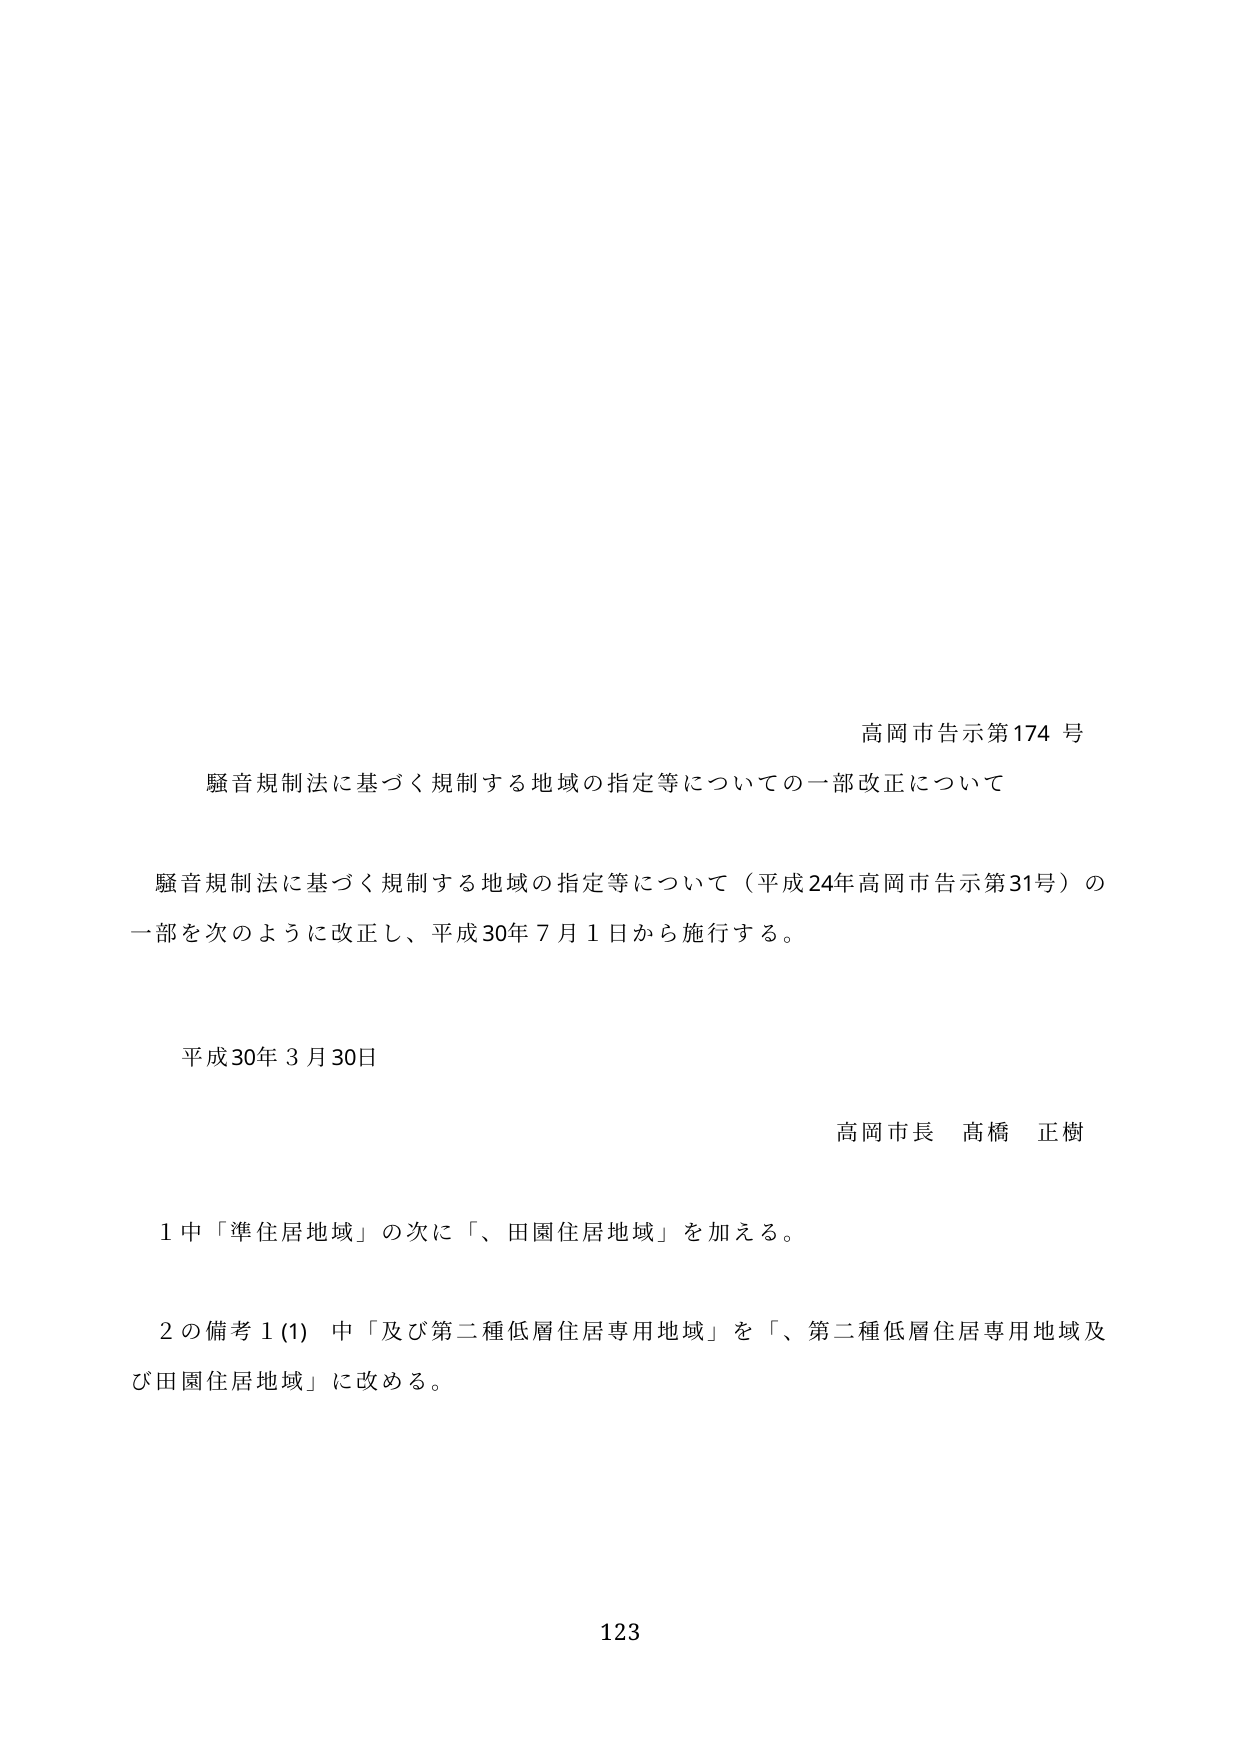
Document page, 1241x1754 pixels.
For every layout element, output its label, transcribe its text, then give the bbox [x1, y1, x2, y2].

text ２の備考１(1)中「及び第二種低層住居専用地域」を「、第二種低層住居専用地域及び田園住居地域」に改める。 [131, 1305, 1110, 1405]
text 高岡市告示第174号 [131, 708, 1087, 757]
text 高岡市長 髙橋 正樹 [131, 1106, 1087, 1156]
text １中「準住居地域」の次に「、田園住居地域」を加える。 [131, 1206, 1087, 1255]
text 平成30年３月30日 [175, 1031, 1109, 1081]
text 騒音規制法に基づく規制する地域の指定等について（平成24年高岡市告示第31号）の一部を次のように改正し、平成30年７月１日から施行する。 [131, 857, 1109, 957]
text 騒音規制法に基づく規制する地域の指定等についての一部改正について [197, 757, 1109, 807]
